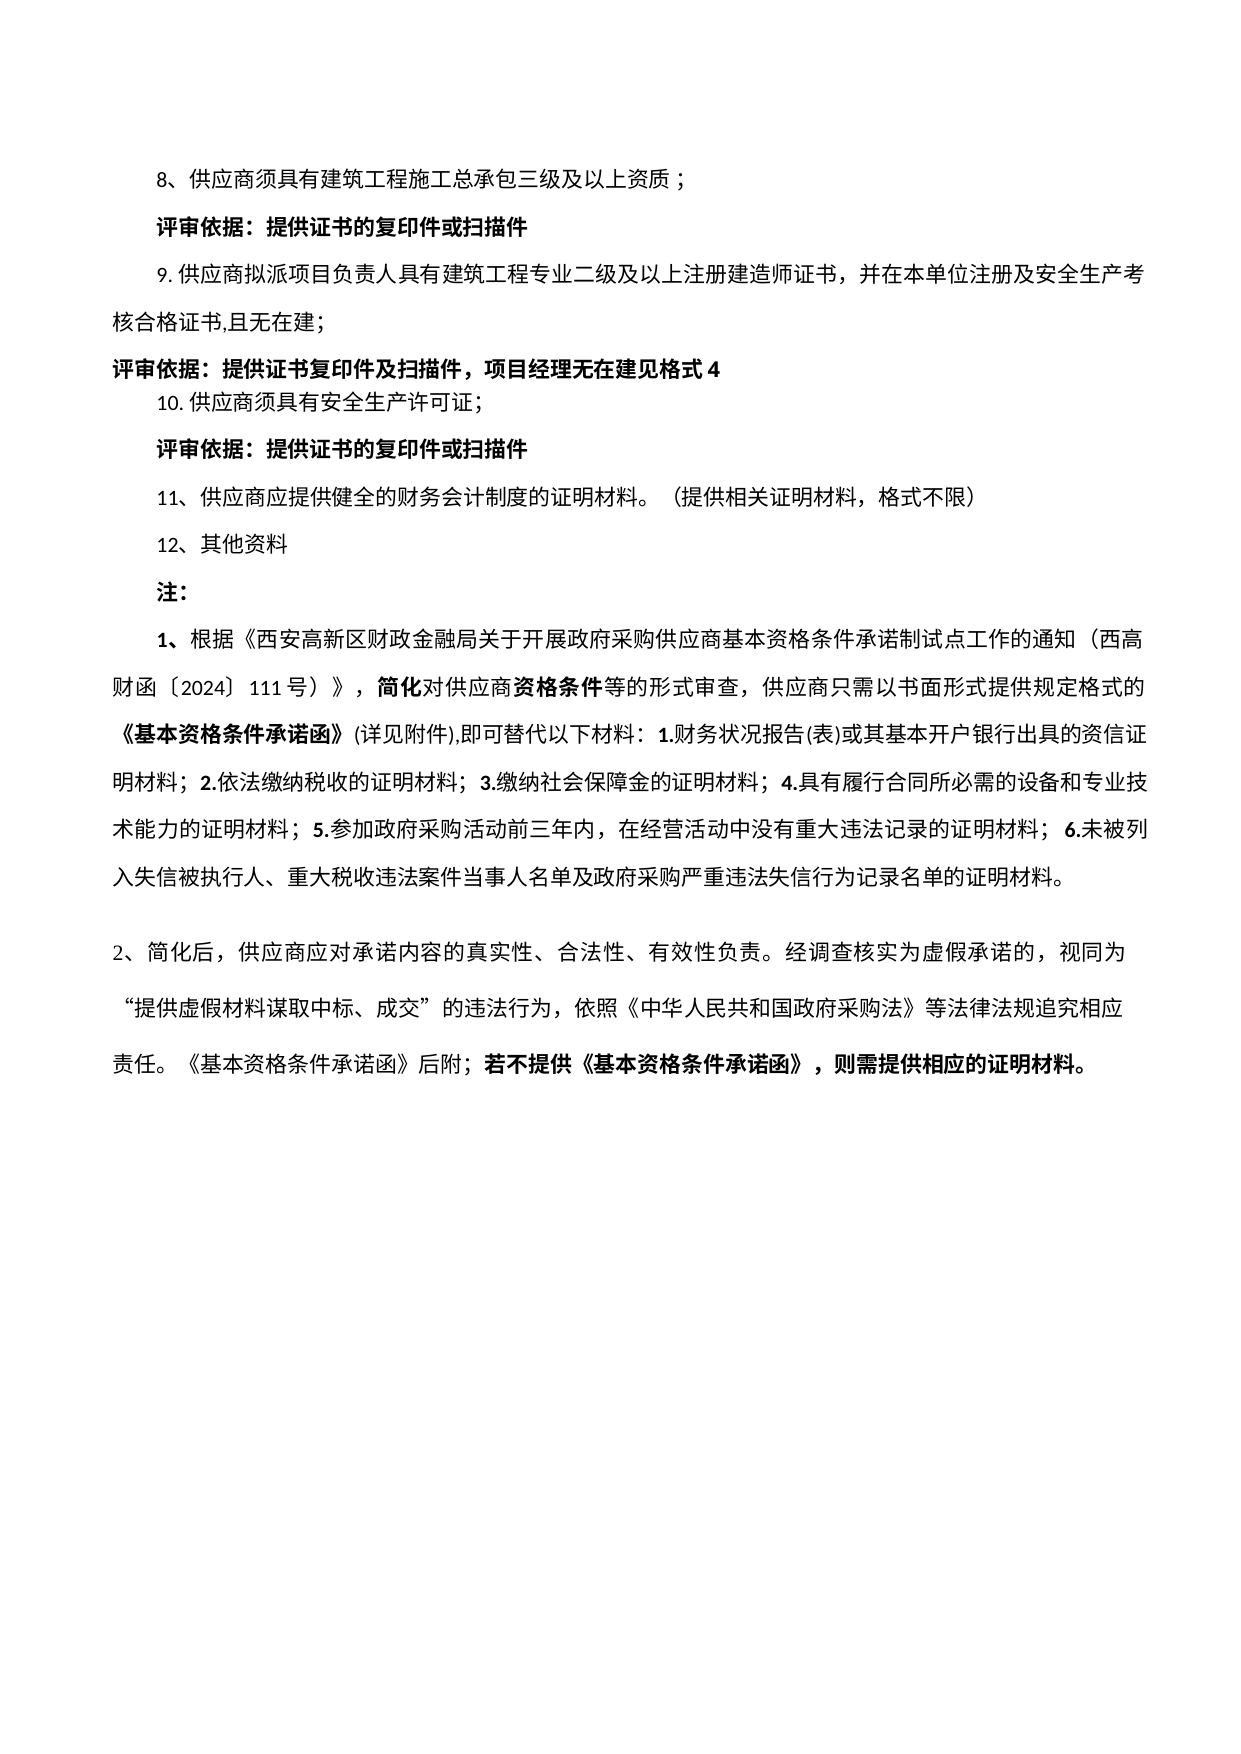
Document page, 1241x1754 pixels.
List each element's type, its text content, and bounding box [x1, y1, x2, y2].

text 8、供应商须具有建筑工程施工总承包三级及以上资质 ； [112, 162, 1148, 194]
text 评审依据：提供证书的复印件或扫描件 [112, 432, 1148, 464]
text 10. 供应商须具有安全生产许可证； [112, 384, 1148, 416]
text 9. 供应商拟派项目负责人具有建筑工程专业二级及以上注册建造师证书，并在本单位注册及安全生产考核合格证书,且无在建； [112, 257, 1148, 336]
text 评审依据：提供证书的复印件或扫描件 [112, 209, 1148, 241]
text 评审依据：提供证书复印件及扫描件，项目经理无在建见格式4 [112, 352, 1128, 384]
text 1、根据《西安高新区财政金融局关于开展政府采购供应商基本资格条件承诺制试点工作的通知（西高财函〔2024〕111号）》，简化对供应商资格条件等的形式审查，供应商只需以书面形式提供规定格式的《基本资格条件承诺函》(详见附件),即可替代以下材料：1.财务状况报告(表)或其基本开户银行出具的资信证明材料；2.依法缴纳税收的证明材料；3.缴纳社会保障金的证明材料；4.具有履行合同所必需的设备和专业技术能力的证明材料；5.参加政府采购活动前三年内，在经营活动中没有重大违法记录的证明材料；6.未被列入失信被执行人、重大税收违法案件当事人名单及政府采购严重违法失信行为记录名单的证明材料。 [112, 622, 1148, 891]
subtitle 2、简化后，供应商应对承诺内容的真实性、合法性、有效性负责。经调查核实为虚假承诺的，视同为“提供虚假材料谋取中标、成交”的违法行为，依照《中华人民共和国政府采购法》等法律法规追究相应责任。《基本资格条件承诺函》后附；若不提供《基本资格条件承诺函》，则需提供相应的证明材料。 [112, 934, 1128, 1079]
text 11、供应商应提供健全的财务会计制度的证明材料。（提供相关证明材料，格式不限） [112, 479, 1148, 511]
text 12、其他资料 [112, 527, 1148, 559]
text 注： [112, 574, 1148, 606]
